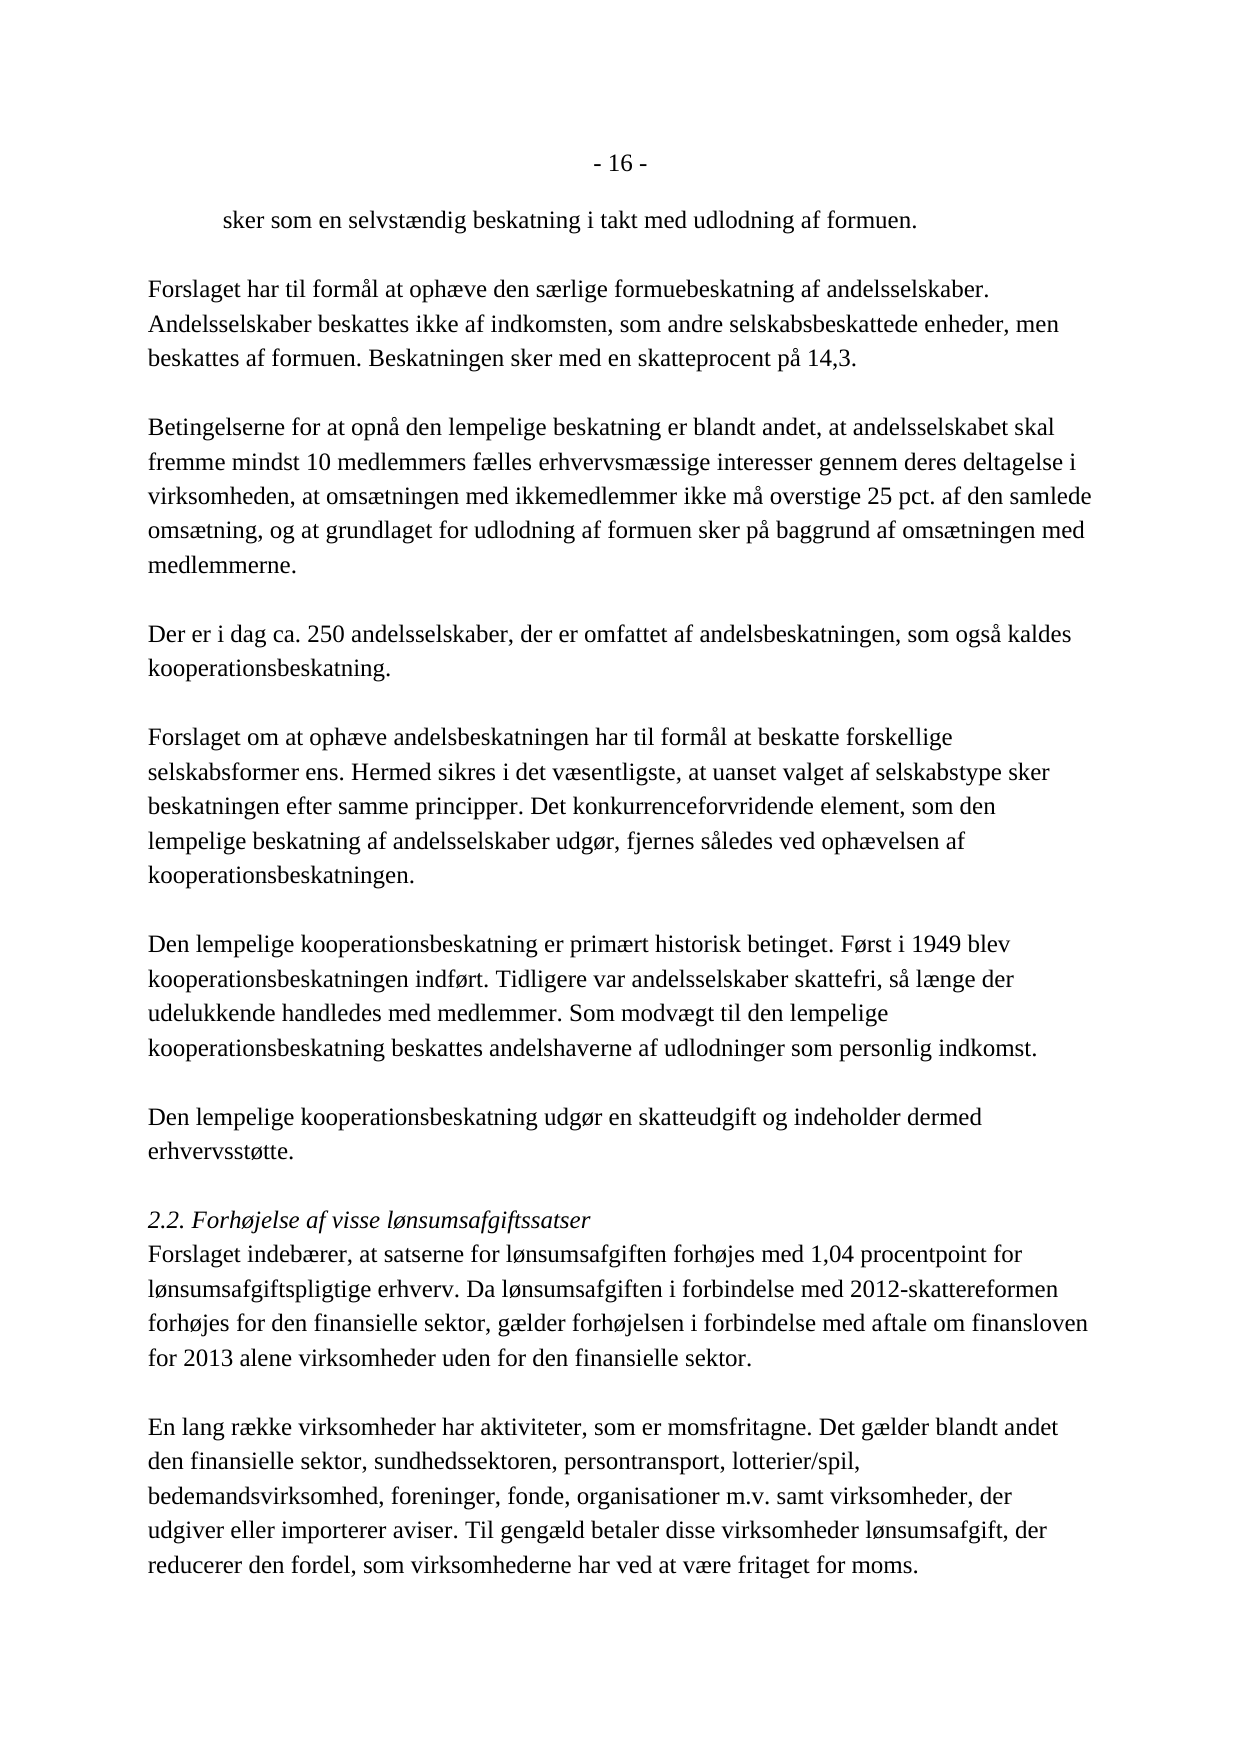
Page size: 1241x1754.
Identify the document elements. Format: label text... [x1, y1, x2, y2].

text En lang række virksomheder har aktiviteter, som er momsfritagne. Det gælder blandt andet den finansielle sektor, sundhedssektoren, persontransport, lotterier/spil, bedemandsvirksomhed, foreninger, fonde, organisationer m.v. samt virksomheder, der udgiver eller importerer aviser. Til gengæld betaler disse virksomheder lønsumsafgift, der reducerer den fordel, som virksomhederne har ved at være fritaget for moms. [148, 1412, 1092, 1579]
text Betingelserne for at opnå den lempelige beskatning er blandt andet, at andelsselskabet skal fremme mindst 10 medlemmers fælles erhvervsmæssige interesser gennem deres deltagelse i virksomheden, at omsætningen med ikkemedlemmer ikke må overstige 25 pct. af den samlede omsætning, og at grundlaget for udlodning af formuen sker på baggrund af omsætningen med medlemmerne. [148, 412, 1092, 579]
text Den lempelige kooperationsbeskatning udgør en skatteudgift og indeholder dermed erhvervsstøtte. [148, 1102, 1092, 1165]
text Forslaget indebærer, at satserne for lønsumsafgiften forhøjes med 1,04 procentpoint for lønsumsafgiftspligtige erhverv. Da lønsumsafgiften i forbindelse med 2012-skattereformen forhøjes for den finansielle sektor, gælder forhøjelsen i forbindelse med aftale om finansloven for 2013 alene virksomheder uden for den finansielle sektor. [148, 1239, 1092, 1372]
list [185, 205, 1092, 234]
text Den lempelige kooperationsbeskatning er primært historisk betinget. Først i 1949 blev kooperationsbeskatningen indført. Tidligere var andelsselskaber skattefri, så længe der udelukkende handledes med medlemmer. Som modvægt til den lempelige kooperationsbeskatning beskattes andelshaverne af udlodninger som personlig indkomst. [148, 929, 1092, 1061]
text Forslaget har til formål at ophæve den særlige formuebeskatning af andelsselskaber. Andelsselskaber beskattes ikke af indkomsten, som andre selskabsbeskattede enheder, men beskattes af formuen. Beskatningen sker med en skatteprocent på 14,3. [148, 274, 1092, 372]
text Forslaget om at ophæve andelsbeskatningen har til formål at beskatte forskellige selskabsformer ens. Hermed sikres i det væsentligste, at uanset valget af selskabstype sker beskatningen efter samme principper. Det konkurrenceforvridende element, som den lempelige beskatning af andelsselskaber udgør, fjernes således ved ophævelsen af kooperationsbeskatningen. [148, 722, 1092, 889]
text Der er i dag ca. 250 andelsselskaber, der er omfattet af andelsbeskatningen, som også kaldes kooperationsbeskatning. [148, 619, 1092, 682]
text 2.2. Forhøjelse af visse lønsumsafgiftssatser [148, 1205, 1092, 1234]
